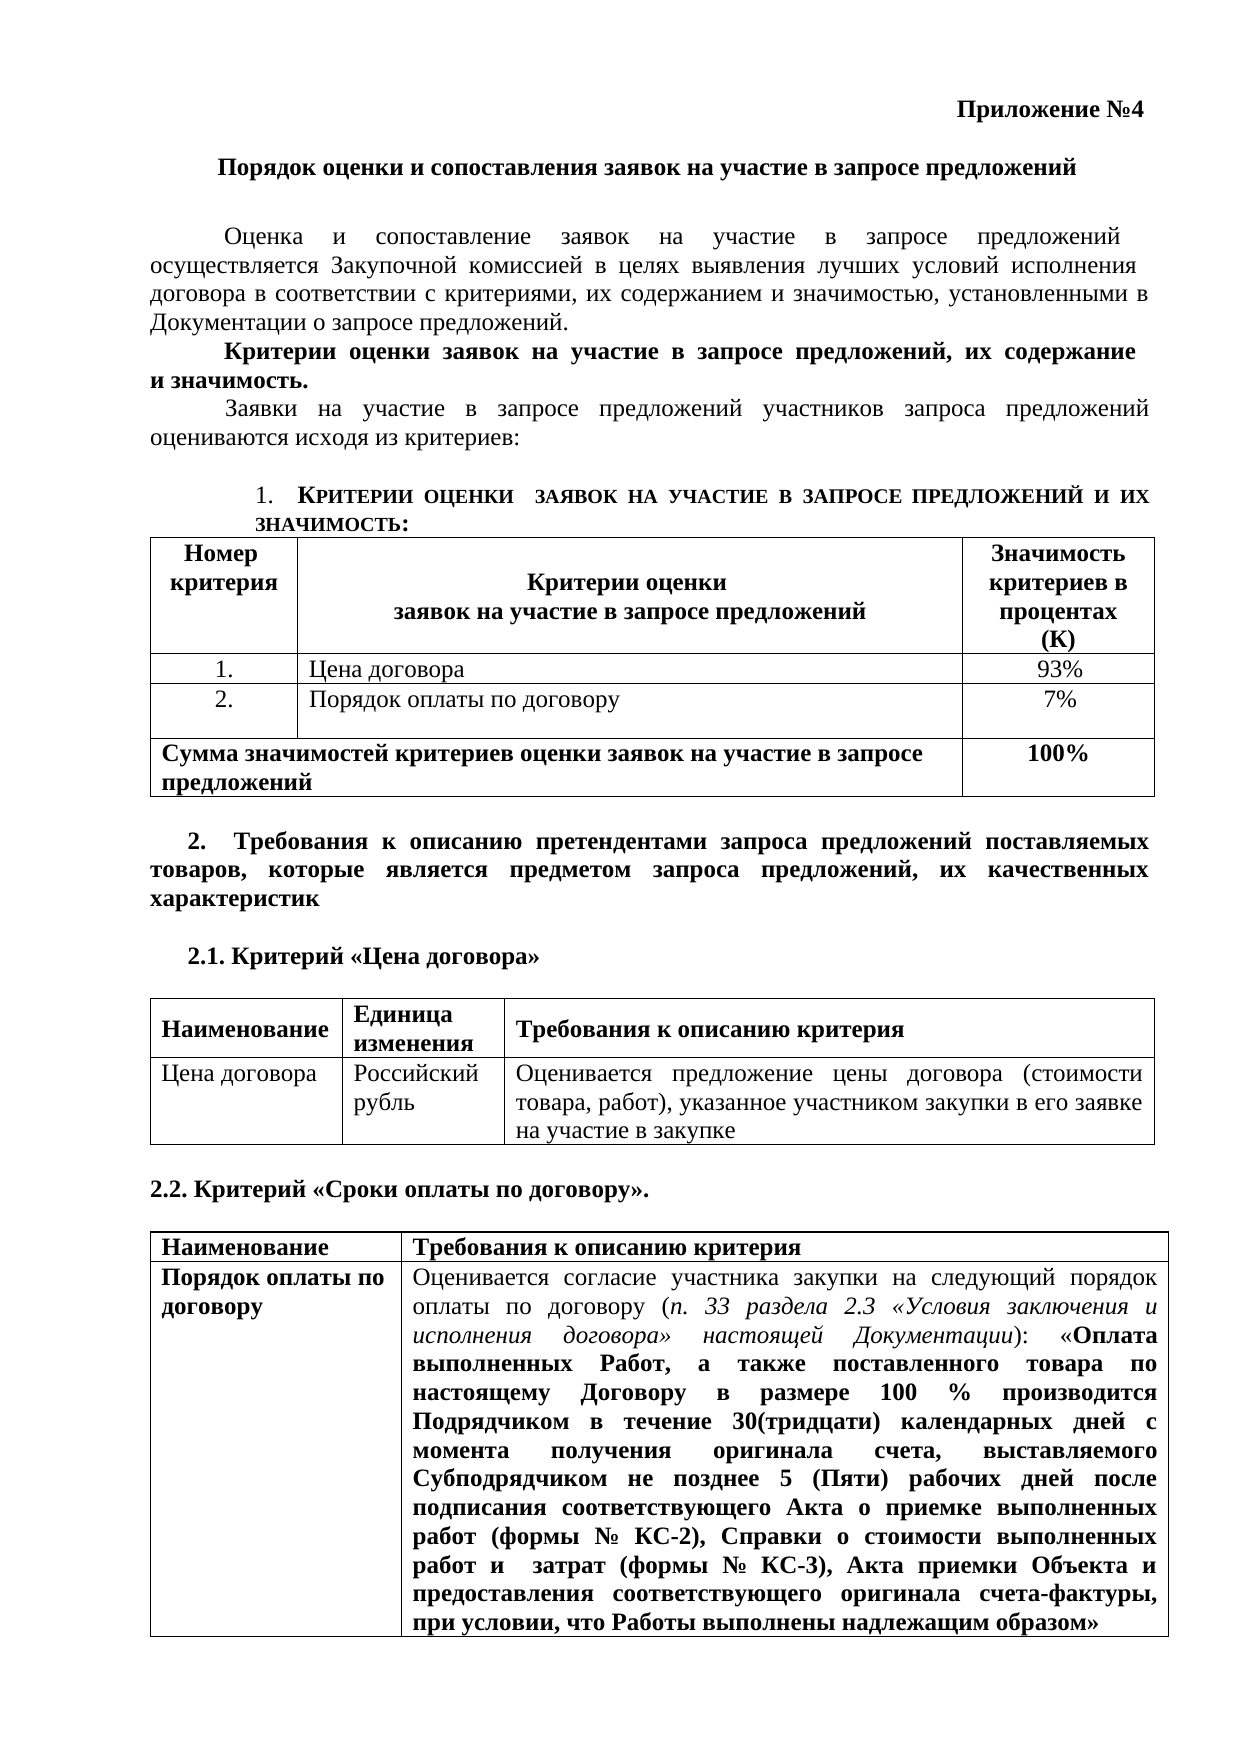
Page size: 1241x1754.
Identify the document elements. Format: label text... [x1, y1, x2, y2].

table_cell 7% [963, 684, 1154, 737]
table_cell 1. [151, 654, 297, 683]
table_header Требования к описанию критерия [402, 1233, 1168, 1261]
table_header Требования к описанию критерия [505, 999, 1154, 1057]
text 2.2. Критерий «Сроки оплаты по договору». [150, 1174, 1150, 1203]
table_cell Оценивается предложение цены договора (стоимости товара, работ), указанное участником закупки в его заявке на участие в закупке [505, 1058, 1154, 1144]
table_cell Российский рубль [343, 1058, 504, 1144]
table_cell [151, 1262, 401, 1636]
table_header Наименование [151, 1233, 401, 1261]
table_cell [402, 1262, 1168, 1636]
table_header Значимость критериев в процентах (К) [963, 538, 1154, 653]
table_header Критерии оценки заявок на участие в запросе предложений [298, 538, 962, 653]
table_cell Сумма значимостей критериев оценки заявок на участие в запросе предложений [151, 739, 962, 796]
table_cell Цена договора [298, 654, 962, 683]
text 2.1. Критерий «Цена договора» [187, 941, 1150, 969]
table_cell Порядок оплаты по договору [298, 684, 962, 737]
table_header Единица изменения [343, 999, 504, 1057]
text Оценка и сопоставление заявок на участие в запросе предложений осуществляется Закупочной комиссией в целях выявления лучших условий исполнения договора в соответствии с критериями, их содержанием и значимостью, установленными в Документации о запросе предложений. [150, 221, 1150, 336]
text Порядок оценки и сопоставления заявок на участие в запросе предложений [150, 152, 1144, 181]
table_header Наименование [151, 999, 342, 1057]
table_cell 2. [151, 684, 297, 737]
table_cell Цена договора [151, 1058, 342, 1144]
text Приложение №4 [150, 94, 1144, 123]
subtitle Заявки на участие в запросе предложений участников запроса предложений оцениваются исходя из критериев: [150, 393, 1150, 451]
list Критерии оценки заявок на участие в ЗАПРОСЕ ПРЕДЛОЖЕНИЙ и их значимость: [255, 480, 1150, 537]
text 2. Требования к описанию претендентами запроса предложений поставляемых товаров, которые является предметом запроса предложений, их качественных характеристик [150, 826, 1150, 912]
table_header Номер критерия [151, 538, 297, 653]
table_cell 93% [963, 654, 1154, 683]
table_cell 100% [963, 739, 1154, 796]
text Критерии оценки заявок на участие в запросе предложений, их содержание и значимость. [150, 336, 1150, 393]
